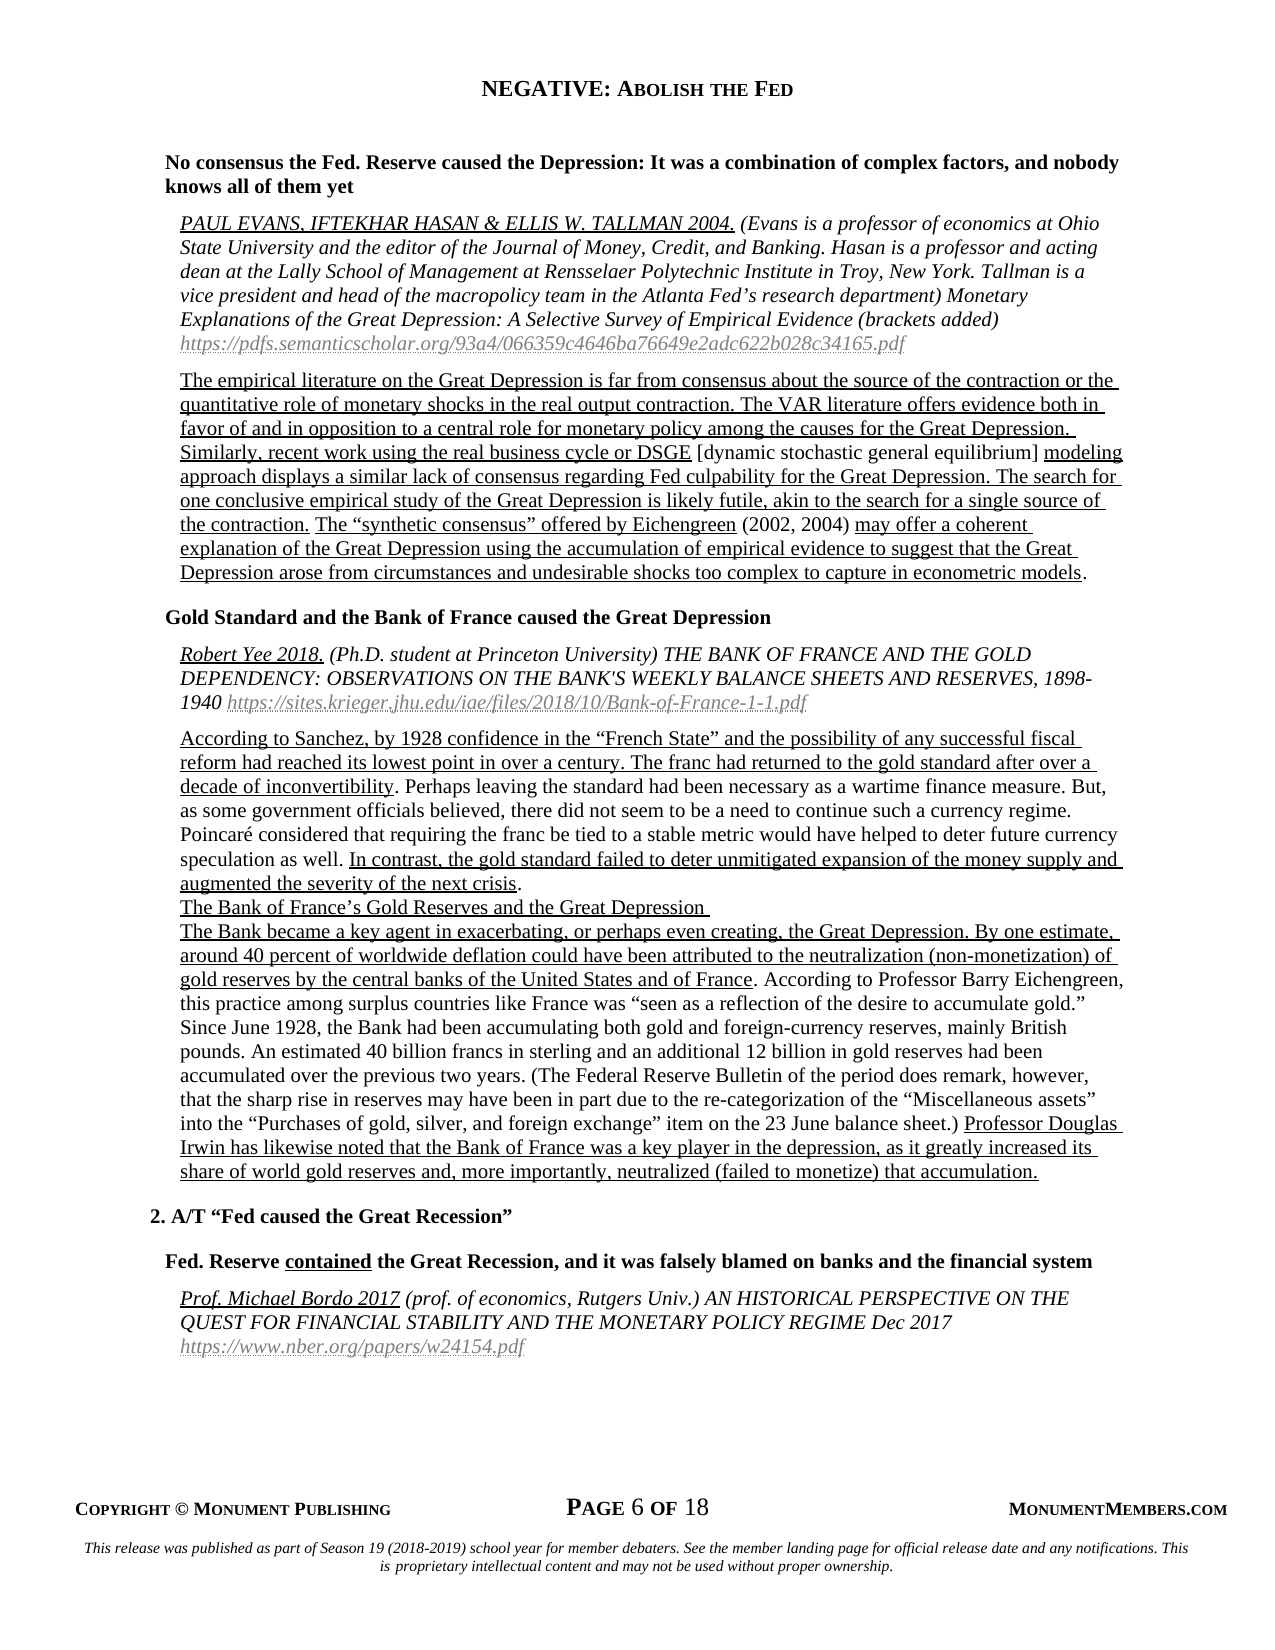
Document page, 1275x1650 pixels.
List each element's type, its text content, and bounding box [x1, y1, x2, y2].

text 2. A/T “Fed caused the Great Recession” [150, 1204, 1125, 1228]
text Gold Standard and the Bank of France caused the Great Depression [165, 605, 1125, 629]
text Prof. Michael Bordo 2017 (prof. of economics, Rutgers Univ.) AN HISTORICAL PERSPECTIVE ON THE QUEST FOR FINANCIAL STABILITY AND THE MONETARY POLICY REGIME Dec 2017 https://www.nber.org/papers/w24154.pdf [180, 1286, 1125, 1358]
text No consensus the Fed. Reserve caused the Depression: It was a combination of complex factors, and nobody knows all of them yet [165, 150, 1125, 198]
text Robert Yee 2018. (Ph.D. student at Princeton University) THE BANK OF FRANCE AND THE GOLD DEPENDENCY: OBSERVATIONS ON THE BANK'S WEEKLY BALANCE SHEETS AND RESERVES, 1898-1940 https://sites.krieger.jhu.edu/iae/files/2018/10/Bank-of-France-1-1.pdf [180, 641, 1125, 714]
text PAUL EVANS, IFTEKHAR HASAN & ELLIS W. TALLMAN 2004. (Evans is a professor of economics at Ohio State University and the editor of the Journal of Money, Credit, and Banking. Hasan is a professor and acting dean at the Lally School of Management at Rensselaer Polytechnic Institute in Troy, New York. Tallman is a vice president and head of the macropolicy team in the Atlanta Fed’s research department) Monetary Explanations of the Great Depression: A Selective Survey of Empirical Evidence (brackets added) https://pdfs.semanticscholar.org/93a4/066359c4646ba76649e2adc622b028c34165.pdf [180, 211, 1125, 355]
text According to Sanchez, by 1928 confidence in the “French State” and the possibility of any successful fiscal reform had reached its lowest point in over a century. The franc had returned to the gold standard after over a decade of inconvertibility. Perhaps leaving the standard had been necessary as a wartime finance measure. But, as some government officials believed, there did not seem to be a need to continue such a currency regime. Poincaré considered that requiring the franc be tied to a stable metric would have helped to deter future currency speculation as well. In contrast, the gold standard failed to deter unmitigated expansion of the money supply and augmented the severity of the next crisis. The Bank of France’s Gold Reserves and the Great Depression The Bank became a key agent in exacerbating, or perhaps even creating, the Great Depression. By one estimate, around 40 percent of worldwide deflation could have been attributed to the neutralization (non-monetization) of gold reserves by the central banks of the United States and of France. According to Professor Barry Eichengreen, this practice among surplus countries like France was “seen as a reflection of the desire to accumulate gold.” Since June 1928, the Bank had been accumulating both gold and foreign-currency reserves, mainly British pounds. An estimated 40 billion francs in sterling and an additional 12 billion in gold reserves had been accumulated over the previous two years. (The Federal Reserve Bulletin of the period does remark, however, that the sharp rise in reserves may have been in part due to the re-categorization of the “Miscellaneous assets” into the “Purchases of gold, silver, and foreign exchange” item on the 23 June balance sheet.) Professor Douglas Irwin has likewise noted that the Bank of France was a key player in the depression, as it greatly increased its share of world gold reserves and, more importantly, neutralized (failed to monetize) that accumulation. [180, 726, 1125, 1183]
text The empirical literature on the Great Depression is far from consensus about the source of the contraction or the quantitative role of monetary shocks in the real output contraction. The VAR literature offers evidence both in favor of and in opposition to a central role for monetary policy among the causes for the Great Depression. Similarly, recent work using the real business cycle or DSGE [dynamic stochastic general equilibrium] modeling approach displays a similar lack of consensus regarding Fed culpability for the Great Depression. The search for one conclusive empirical study of the Great Depression is likely futile, akin to the search for a single source of the contraction. The “synthetic consensus” offered by Eichengreen (2002, 2004) may offer a coherent explanation of the Great Depression using the accumulation of empirical evidence to suggest that the Great Depression arose from circumstances and undesirable shocks too complex to capture in econometric models. [180, 367, 1125, 584]
text Fed. Reserve contained the Great Recession, and it was falsely blamed on banks and the financial system [165, 1249, 1125, 1273]
